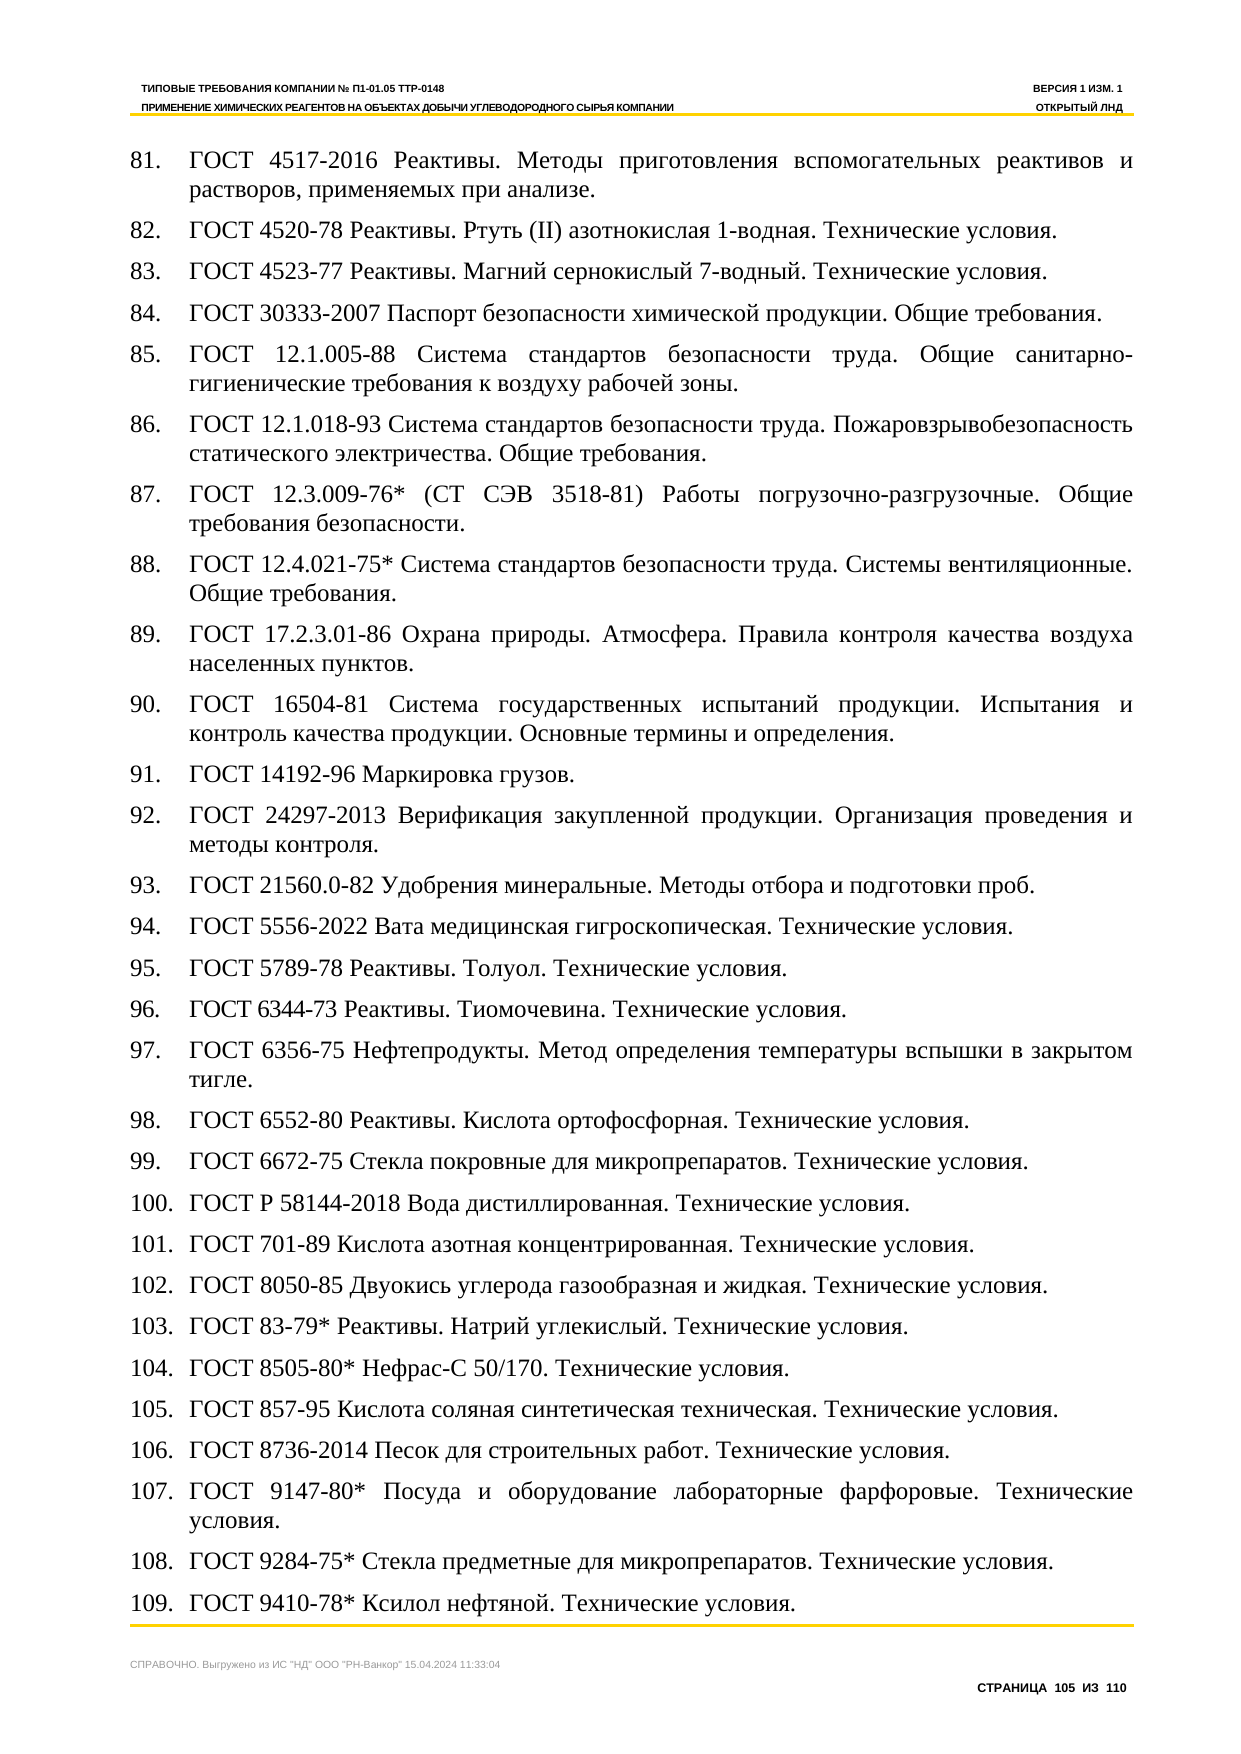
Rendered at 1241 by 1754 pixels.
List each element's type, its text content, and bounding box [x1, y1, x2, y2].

list ГОСТ 17.2.3.01-86 Охрана природы. Атмосфера. Правила контроля качества воздуха населенных пунктов. [130, 619, 1134, 676]
list ГОСТ 6552-80 Реактивы. Кислота ортофосфорная. Технические условия. [130, 1105, 1134, 1134]
list ГОСТ 6344-73 Реактивы. Тиомочевина. Технические условия. [130, 994, 1134, 1023]
list ГОСТ 12.3.009-76* (СТ СЭВ 3518-81) Работы погрузочно-разгрузочные. Общие требования безопасности. [130, 479, 1134, 536]
list ГОСТ 8505-80* Нефрас-С 50/170. Технические условия. [130, 1353, 1134, 1381]
list ГОСТ 9410-78* Ксилол нефтяной. Технические условия. [130, 1588, 1134, 1616]
list ГОСТ 21560.0-82 Удобрения минеральные. Методы отбора и подготовки проб. [130, 870, 1134, 899]
list ГОСТ 4523-77 Реактивы. Магний сернокислый 7-водный. Технические условия. [130, 256, 1134, 285]
list ГОСТ 701-89 Кислота азотная концентрированная. Технические условия. [130, 1229, 1134, 1258]
list ГОСТ 8050-85 Двуокись углерода газообразная и жидкая. Технические условия. [130, 1270, 1134, 1299]
list ГОСТ 83-79* Реактивы. Натрий углекислый. Технические условия. [130, 1311, 1134, 1340]
list ГОСТ 8736-2014 Песок для строительных работ. Технические условия. [130, 1435, 1134, 1464]
list ГОСТ 5556-2022 Вата медицинская гигроскопическая. Технические условия. [130, 911, 1134, 940]
list ГОСТ 4517-2016 Реактивы. Методы приготовления вспомогательных реактивов и растворов, применяемых при анализе. [130, 145, 1134, 203]
list ГОСТ 4520-78 Реактивы. Ртуть (II) азотнокислая 1-водная. Технические условия. [130, 215, 1134, 244]
list ГОСТ 24297-2013 Верификация закупленной продукции. Организация проведения и методы контроля. [130, 800, 1134, 858]
list ГОСТ 16504-81 Система государственных испытаний продукции. Испытания и контроль качества продукции. Основные термины и определения. [130, 689, 1134, 746]
list ГОСТ 6672-75 Стекла покровные для микропрепаратов. Технические условия. [130, 1146, 1134, 1175]
list ГОСТ 5789-78 Реактивы. Толуол. Технические условия. [130, 953, 1134, 981]
list ГОСТ 9284-75* Стекла предметные для микропрепаратов. Технические условия. [130, 1546, 1134, 1575]
list ГОСТ 857-95 Кислота соляная синтетическая техническая. Технические условия. [130, 1394, 1134, 1423]
list ГОСТ 12.1.018-93 Система стандартов безопасности труда. Пожаровзрывобезопасность статического электричества. Общие требования. [130, 409, 1134, 466]
list ГОСТ Р 58144-2018 Вода дистиллированная. Технические условия. [130, 1188, 1134, 1216]
list ГОСТ 6356-75 Нефтепродукты. Метод определения температуры вспышки в закрытом тигле. [130, 1035, 1134, 1093]
list ГОСТ 12.4.021-75* Система стандартов безопасности труда. Системы вентиляционные. Общие требования. [130, 549, 1134, 606]
list ГОСТ 30333-2007 Паспорт безопасности химической продукции. Общие требования. [130, 298, 1134, 326]
list ГОСТ 14192-96 Маркировка грузов. [130, 759, 1134, 788]
list ГОСТ 9147-80* Посуда и оборудование лабораторные фарфоровые. Технические условия. [130, 1476, 1134, 1534]
list ГОСТ 12.1.005-88 Система стандартов безопасности труда. Общие санитарно-гигиенические требования к воздуху рабочей зоны. [130, 339, 1134, 396]
